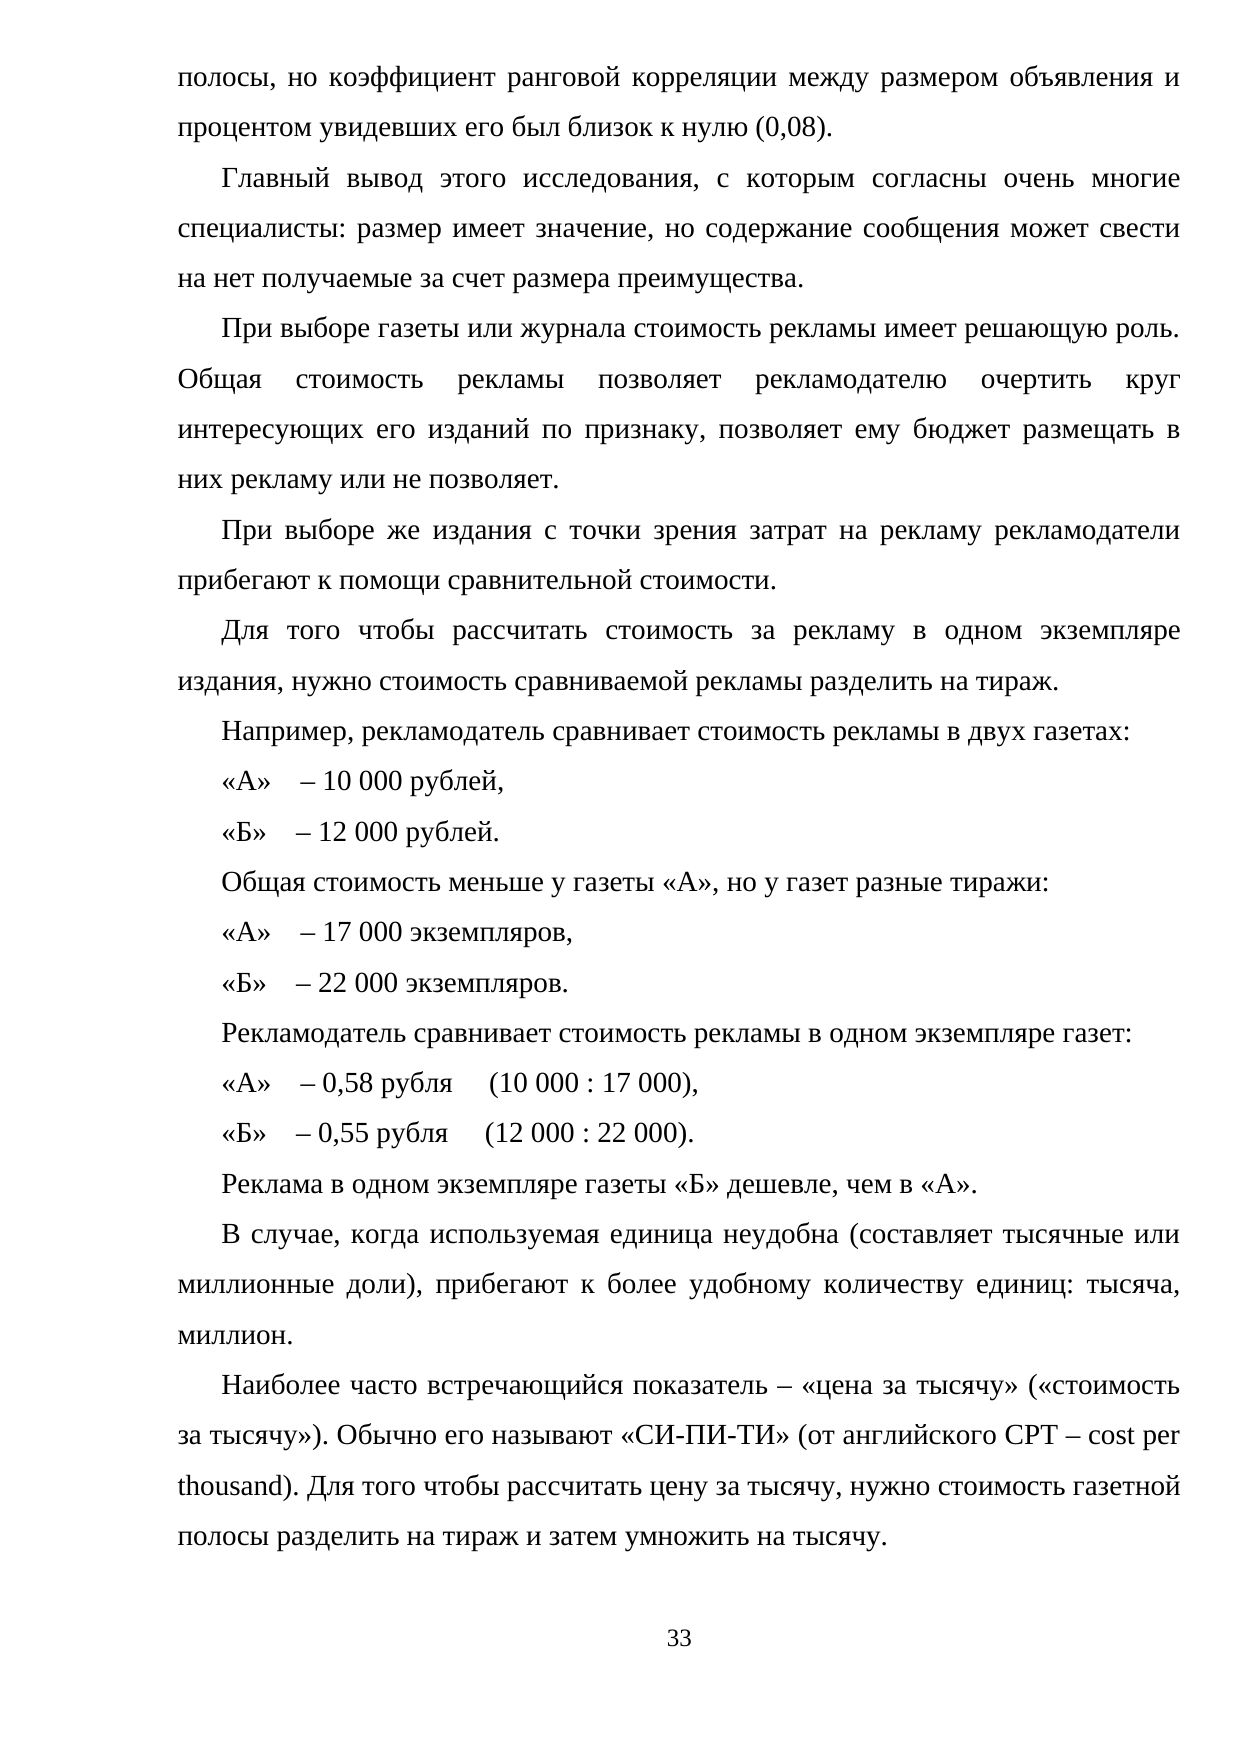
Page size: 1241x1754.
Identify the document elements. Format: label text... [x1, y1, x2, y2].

text «Б» – 0,55 рубля (12 000 : 22 000). [177, 1116, 1181, 1149]
text При выборе же издания с точки зрения затрат на рекламу рекламодатели прибегают к помощи сравнительной стоимости. [177, 512, 1181, 596]
text «А» – 0,58 рубля (10 000 : 17 000), [177, 1065, 1181, 1099]
text Например, рекламодатель сравнивает стоимость рекламы в двух газетах: [177, 713, 1181, 747]
text «Б» – 12 000 рублей. [177, 814, 1181, 847]
text В случае, когда используемая единица неудобна (составляет тысячные или миллионные доли), прибегают к более удобному количеству единиц: тысяча, миллион. [177, 1216, 1181, 1350]
text «А» – 17 000 экземпляров, [177, 914, 1181, 948]
text Главный вывод этого исследования, с которым согласны очень многие специалисты: размер имеет значение, но содержание сообщения может свести на нет получаемые за счет размера преимущества. [177, 160, 1181, 294]
text Наиболее часто встречающийся показатель – «цена за тысячу» («стоимость за тысячу»). Обычно его называют «СИ-ПИ-ТИ» (от английского CPT – cost per thousand). Для того чтобы рассчитать цену за тысячу, нужно стоимость газетной полосы разделить на тираж и затем умножить на тысячу. [177, 1367, 1181, 1552]
text Общая стоимость меньше у газеты «А», но у газет разные тиражи: [177, 864, 1181, 898]
text Для того чтобы рассчитать стоимость за рекламу в одном экземпляре издания, нужно стоимость сравниваемой рекламы разделить на тираж. [177, 612, 1181, 696]
text «А» – 10 000 рублей, [177, 763, 1181, 797]
text Рекламодатель сравнивает стоимость рекламы в одном экземпляре газет: [177, 1015, 1181, 1048]
text «Б» – 22 000 экземпляров. [177, 965, 1181, 998]
text При выборе газеты или журнала стоимость рекламы имеет решающую роль. Общая стоимость рекламы позволяет рекламодателю очертить круг интересующих его изданий по признаку, позволяет ему бюджет размещать в них рекламу или не позволяет. [177, 311, 1181, 495]
text Реклама в одном экземпляре газеты «Б» дешевле, чем в «А». [177, 1166, 1181, 1199]
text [177, 59, 1181, 143]
